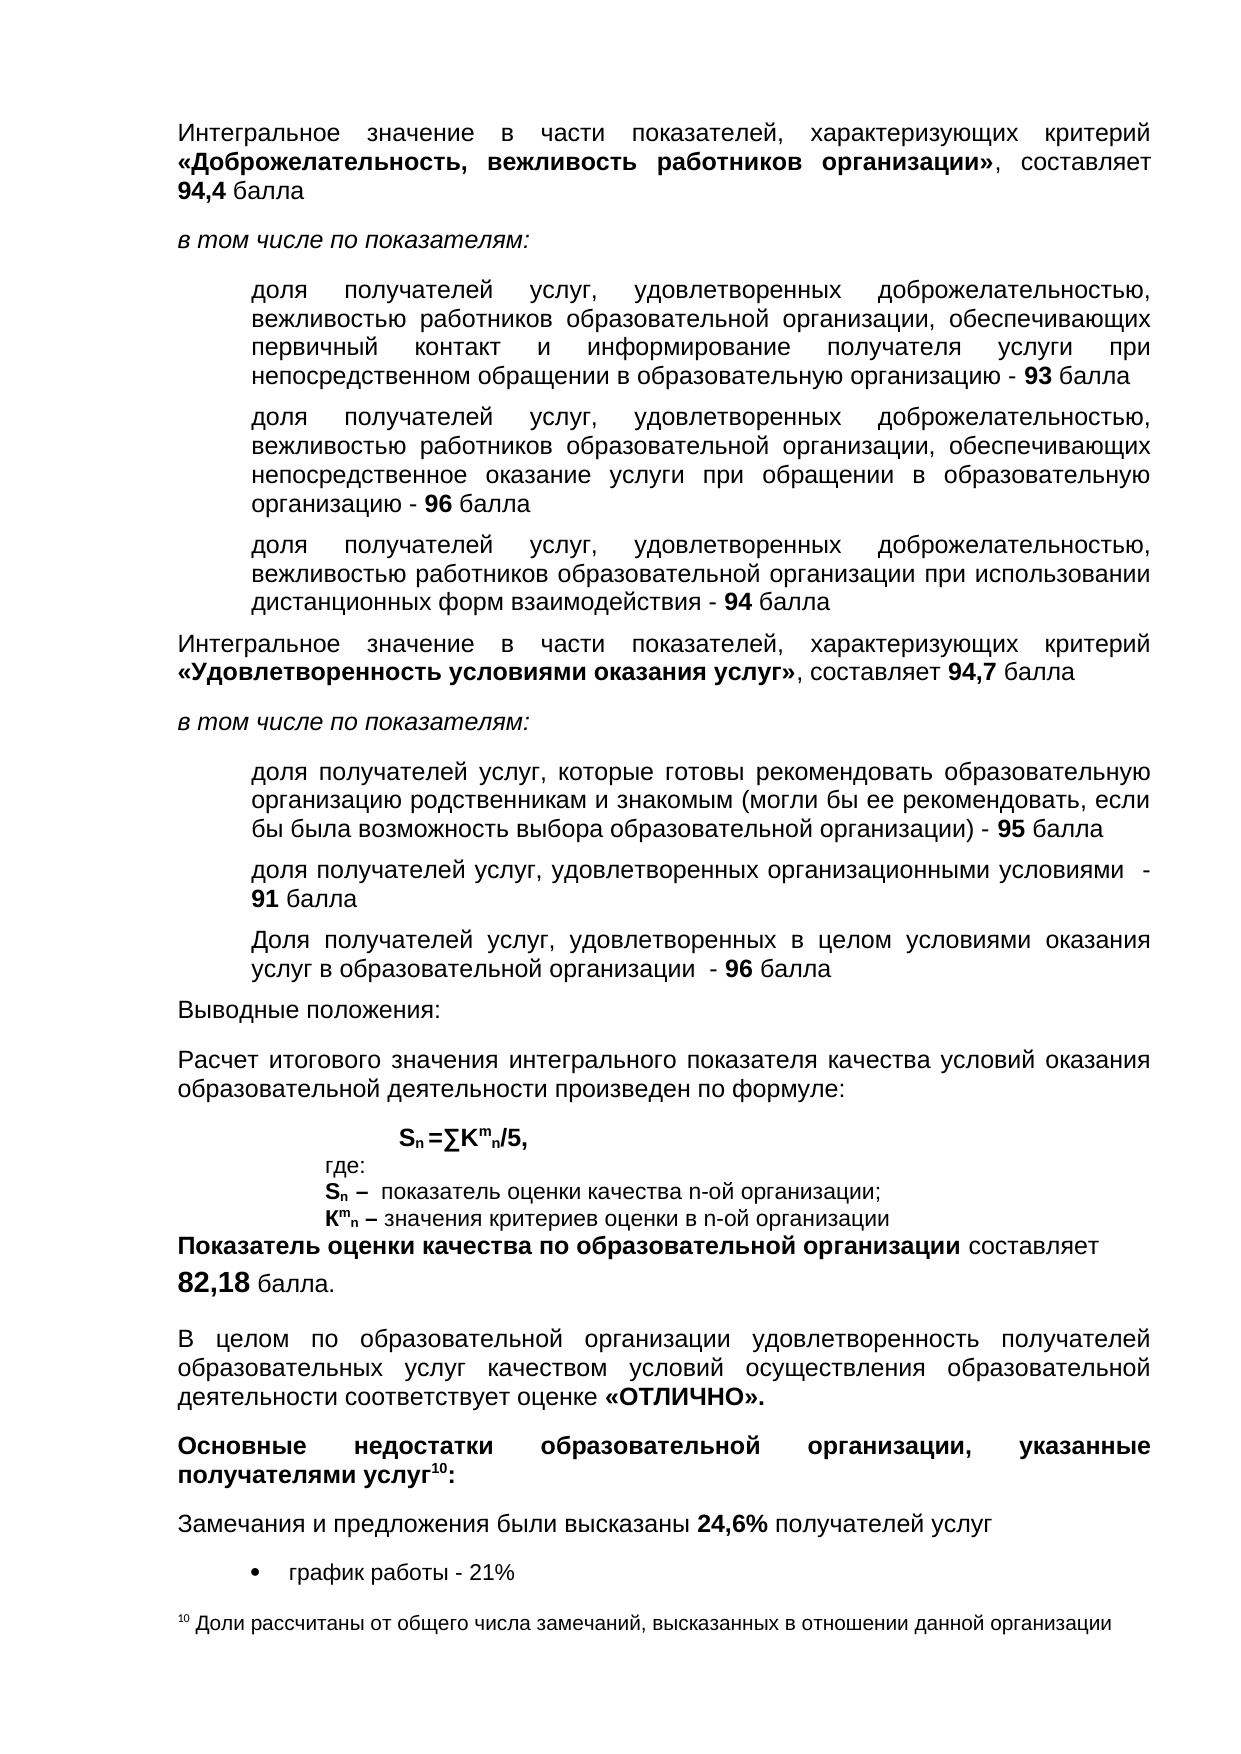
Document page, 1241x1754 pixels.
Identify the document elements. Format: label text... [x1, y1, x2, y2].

text Кmn – значения критериев оценки в n-ой организации [325, 1204, 1152, 1231]
text доля получателей услуг, удовлетворенных доброжелательностью, вежливостью работников образовательной организации, обеспечивающих непосредственное оказание услуги при обращении в образовательную организацию - 96 балла [251, 402, 1152, 517]
text Интегральное значение в части показателей, характеризующих критерий «Доброжелательность, вежливость работников организации», составляет 94,4 балла [177, 118, 1152, 204]
text доля получателей услуг, удовлетворенных доброжелательностью, вежливостью работников образовательной организации при использовании дистанционных форм взаимодействия - 94 балла [251, 530, 1152, 616]
text Интегральное значение в части показателей, характеризующих критерий «Удовлетворенность условиями оказания услуг», составляет 94,7 балла [177, 628, 1152, 686]
text Sn – показатель оценки качества n-ой организации; [325, 1178, 1152, 1204]
text доля получателей услуг, удовлетворенных доброжелательностью, вежливостью работников образовательной организации, обеспечивающих первичный контакт и информирование получателя услуги при непосредственном обращении в образовательную организацию - 93 балла [251, 275, 1152, 390]
text в том числе по показателям: [177, 225, 1152, 254]
text Замечания и предложения были высказаны 24,6% получателей услуг [177, 1509, 1152, 1538]
list график работы - 21% [251, 1559, 1152, 1585]
text доля получателей услуг, удовлетворенных организационными условиями - 91 балла [251, 855, 1152, 913]
text В целом по образовательной организации удовлетворенность получателей образовательных услуг качеством условий осуществления образовательной деятельности соответствует оценке «ОТЛИЧНО». [177, 1324, 1152, 1410]
text Доля получателей услуг, удовлетворенных в целом условиями оказания услуг в образовательной организации - 96 балла [251, 925, 1152, 983]
text доля получателей услуг, которые готовы рекомендовать образовательную организацию родственникам и знакомым (могли бы ее рекомендовать, если бы была возможность выбора образовательной организации) - 95 балла [251, 756, 1152, 843]
text Sn =∑Kmn/5, [398, 1123, 1152, 1152]
text в том числе по показателям: [177, 707, 1152, 736]
text где: [325, 1152, 1152, 1178]
text Выводные положения: [177, 995, 1152, 1024]
text Основные недостатки образовательной организации, указанные получателями услуг: [177, 1431, 1152, 1489]
text Расчет итогового значения интегрального показателя качества условий оказания образовательной деятельности произведен по формуле: [177, 1045, 1152, 1102]
text Показатель оценки качества по образовательной организации составляет 82,18 балла. [177, 1231, 1152, 1298]
